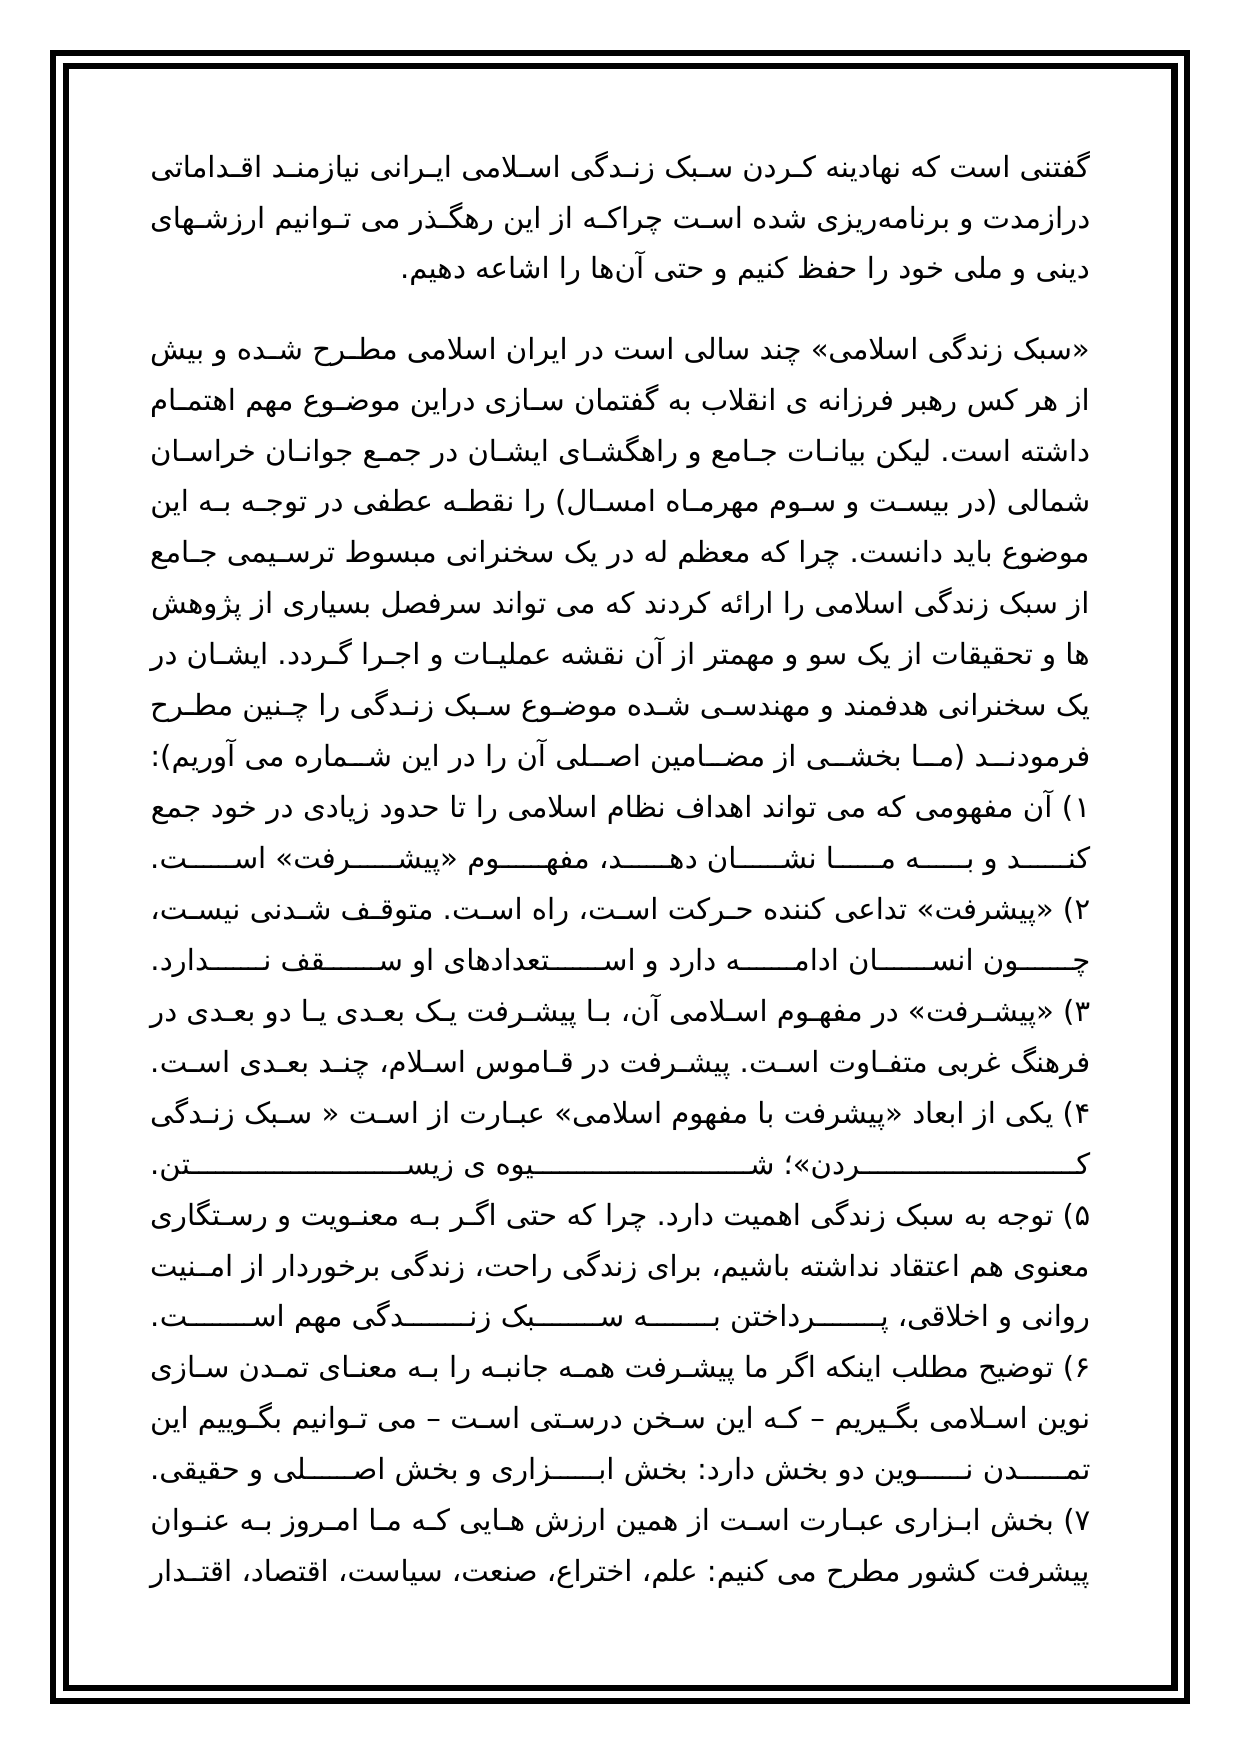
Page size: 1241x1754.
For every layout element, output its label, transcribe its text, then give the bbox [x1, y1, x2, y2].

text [150, 332, 1090, 1588]
text گفتنی است که نهادینه کردن سبک زندگی اسلامی ایرانی نیازمند اقداماتی درازمدت و برنامه‌ریزی شده است چراکه از این رهگذر می توانیم ارزشهای دینی و ملی خود را حفظ کنیم و حتی آن‌ها را اشاعه دهیم. [150, 150, 1090, 286]
